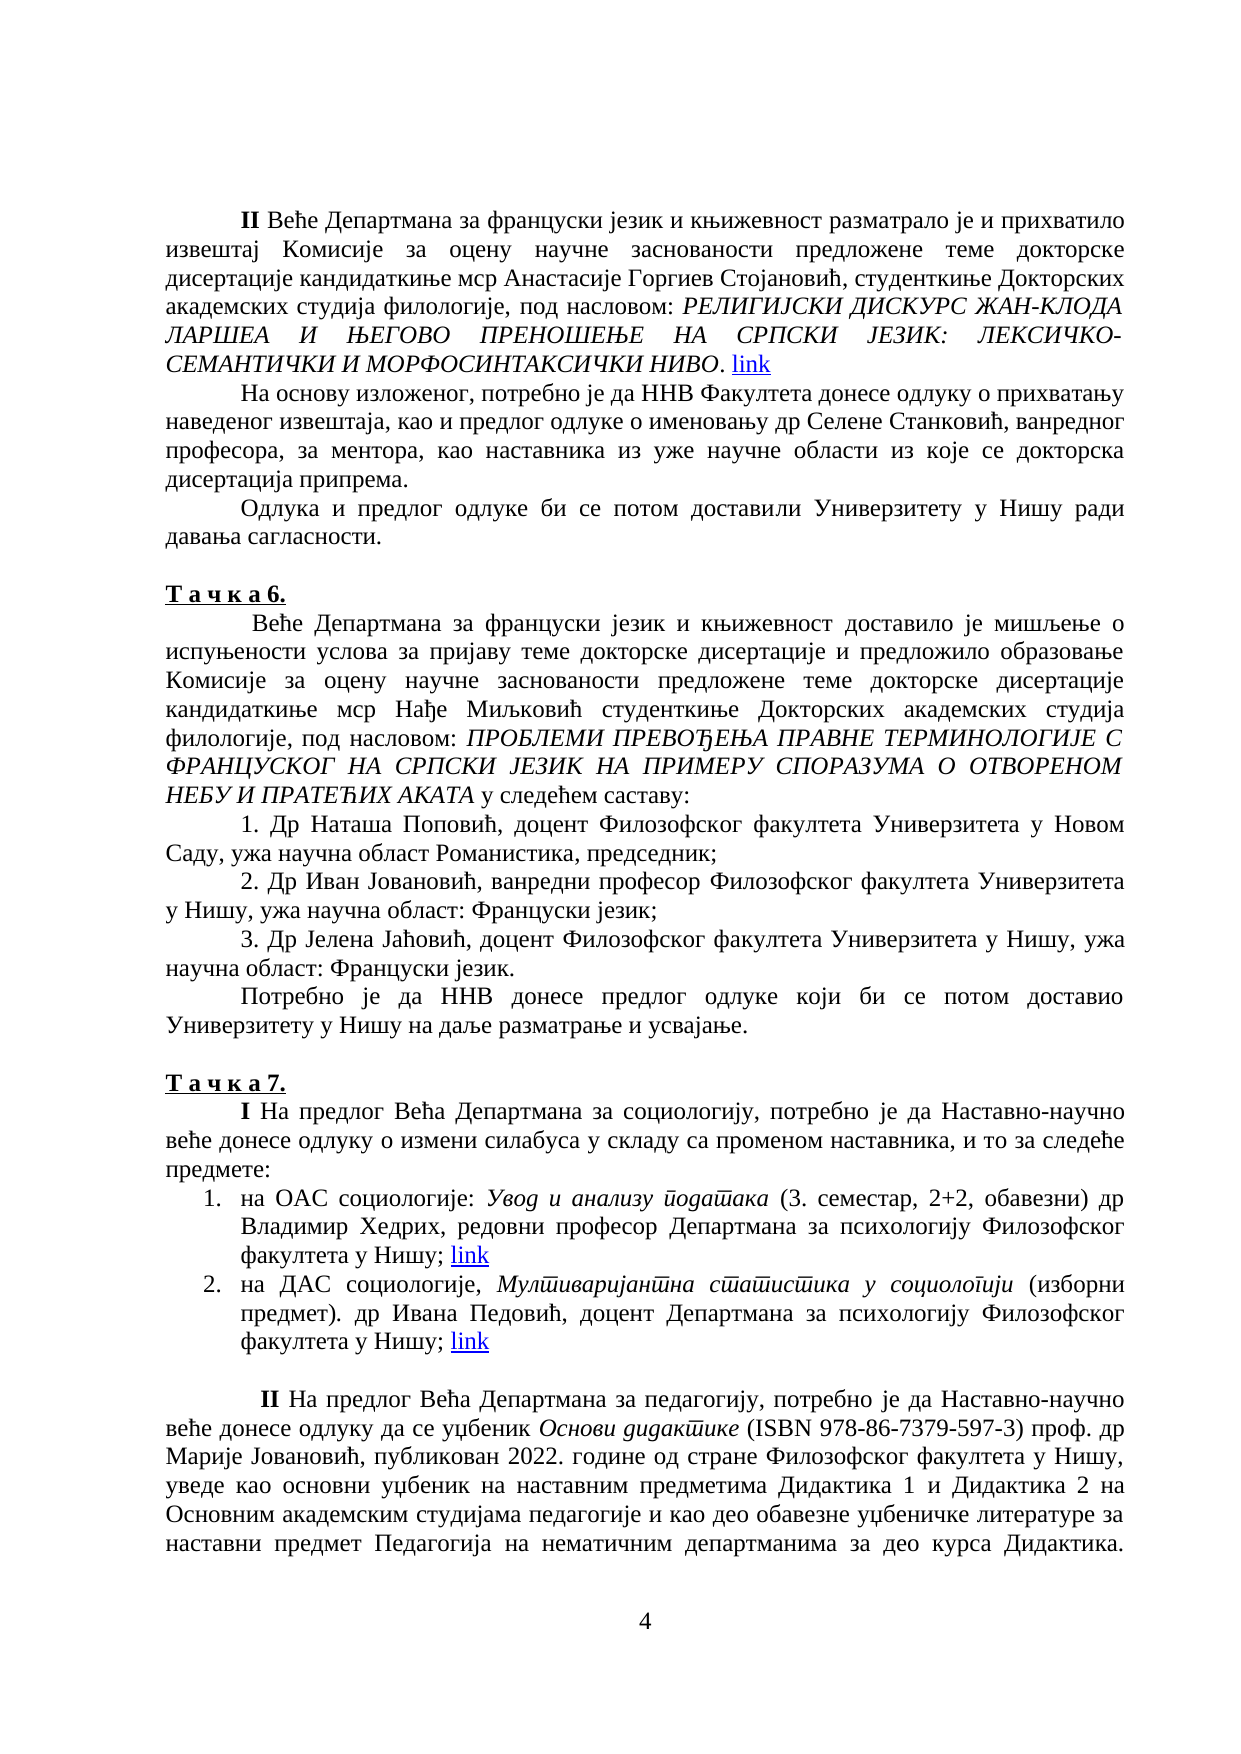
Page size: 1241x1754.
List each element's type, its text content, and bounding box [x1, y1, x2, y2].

text Т а ч к а 7. [165, 1068, 1125, 1096]
text Веће Департмана за француски језик и књижевност доставило је мишљење о испуњености услова за пријаву теме докторске дисертације и предложило образовање Комисије за оцену научне заснованости предложене теме докторске дисертације кандидаткиње мср Нађе Миљковић студенткиње Докторских академских студија филологије, под насловом: Проблеми превођења правне терминологије с француског на српски језик на примеру споразума о отвореном небу и пратећих аката у следећем саставу: [165, 608, 1125, 809]
text Т а ч к а 6. [165, 579, 1125, 608]
text I На предлог Већа Департмана за социологију, потребно је да Наставно-научно веће донесе одлуку о измени силабусa у складу са променом наставника, и то за следеће предмете: [165, 1096, 1125, 1183]
text На основу изложеног, потребно је да ННВ Факултета донесе одлуку о прихватању наведеног извештаја, као и предлог одлуке о именовању др Селене Станковић, ванредног професора, за ментора, као наставника из уже научне области из које се докторска дисертација припрема. [165, 378, 1125, 493]
text Потребно је да ННВ донесе предлог одлуке који би се потом доставио Универзитету у Нишу на даље разматрање и усвајање. [165, 981, 1125, 1039]
list на ДАС социологије, Мултиваријантна статистика у социологији (изборни предмет). др Ивана Педовић, доцент Департмана за психологију Филозофског факултета у Нишу; link [203, 1269, 1125, 1355]
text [165, 1384, 1125, 1556]
text 1. Др Наташа Поповић, доцент Филозофског факултета Универзитета у Новом Саду, ужа научна област Романистика, председник; [165, 809, 1125, 866]
text 3. Др Јелена Јаћовић, доцент Филозофског факултета Универзитета у Нишу, ужа научна област: Француски језик. [165, 924, 1125, 981]
text Одлука и предлог одлуке би се потом доставили Универзитету у Нишу ради давања сагласности. [165, 493, 1125, 550]
text 2. Др Иван Јовановић, ванредни професор Филозофског факултета Универзитета у Нишу, ужа научна област: Француски језик; [165, 866, 1125, 924]
text II Већe Департмана за француски језик и књижевност разматрало је и прихватило извештај Комисије за оцену научне заснованости предложене теме докторске дисертације кандидаткиње мср Анастасије Горгиев Стојановић, студенткиње Докторских академских студија филологије, под насловом: Религијски дискурс Жан-Клода Ларшеа и његово преношење на српски језик: лексичко-семантички и морфосинтаксички ниво. link [165, 205, 1125, 378]
list на ОАС социологије: Увод и анализу података (3. семестар, 2+2, обавезни) др Владимир Хедрих, редовни професор Департмана за психологију Филозофског факултета у Нишу; link [203, 1183, 1125, 1269]
